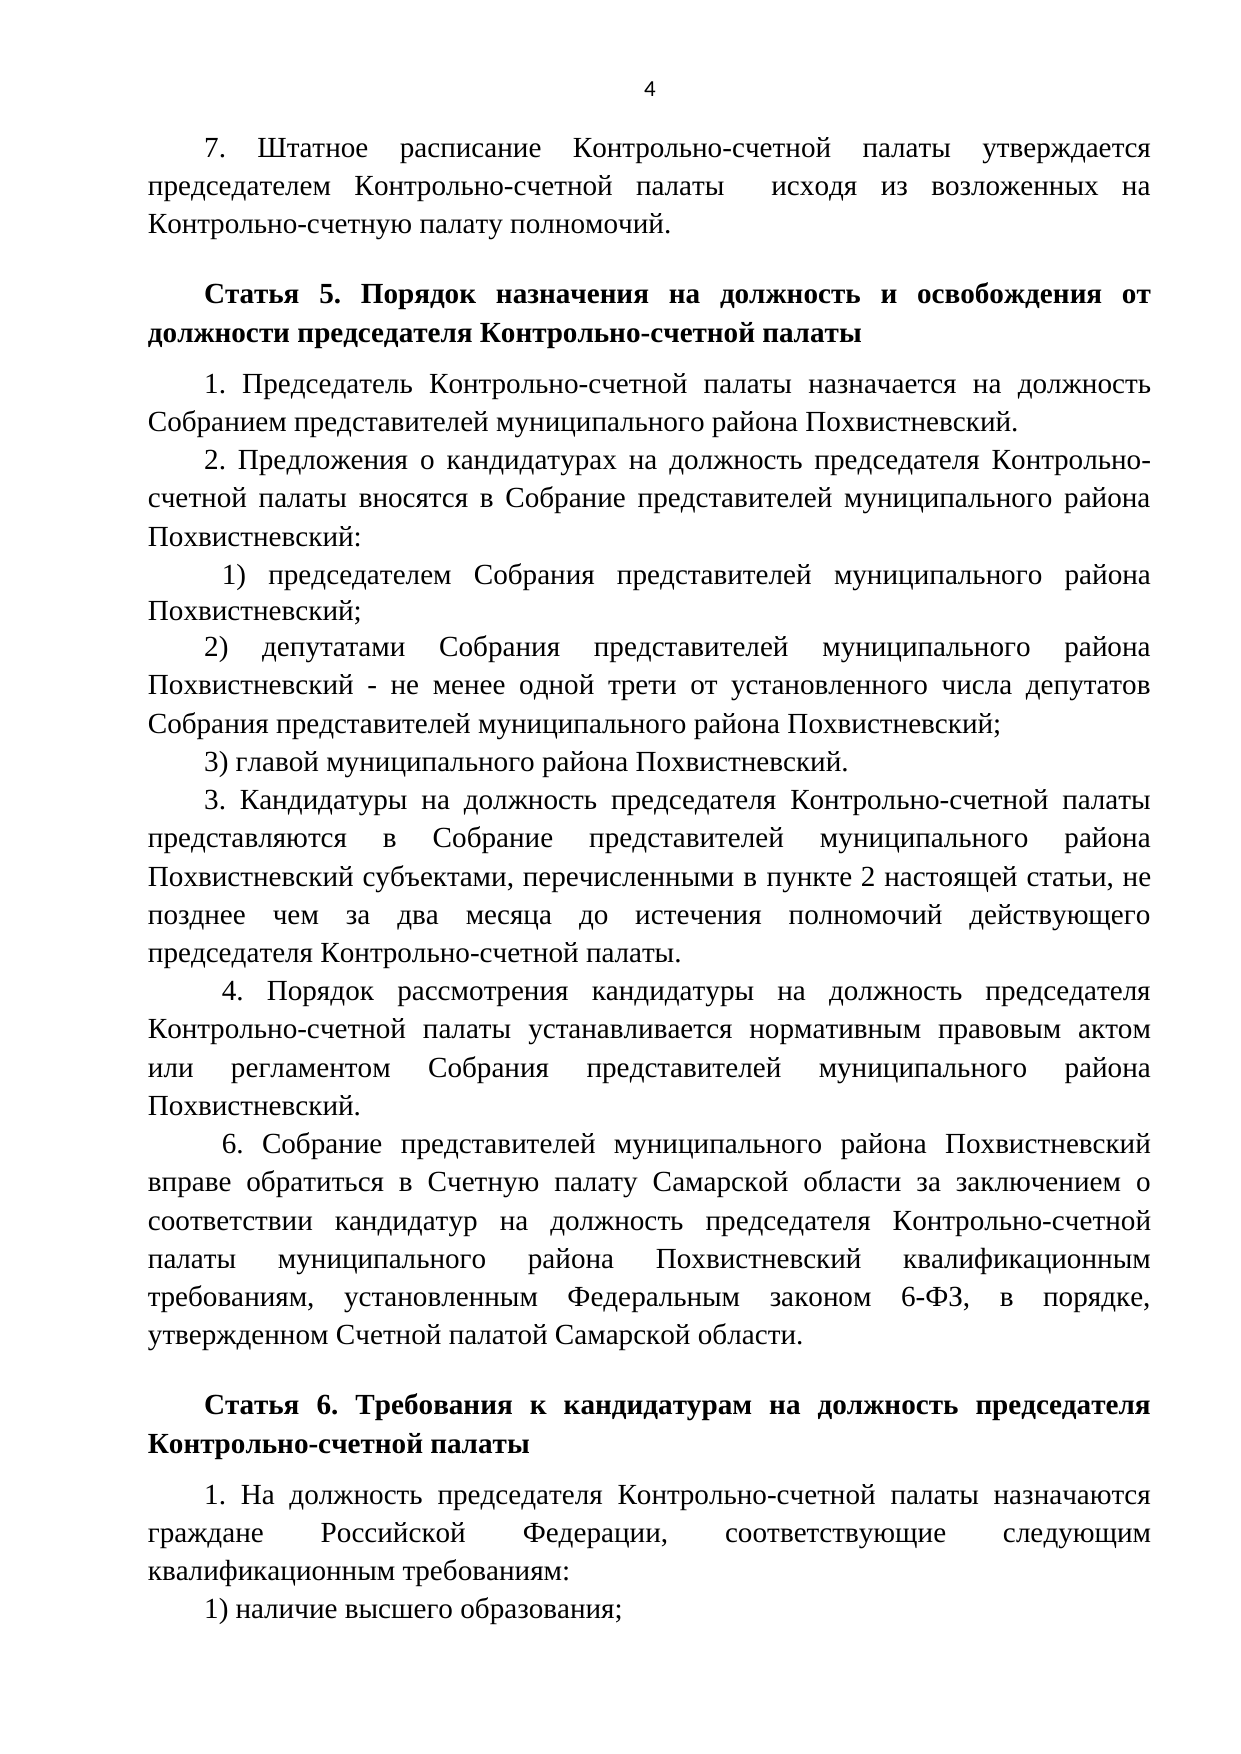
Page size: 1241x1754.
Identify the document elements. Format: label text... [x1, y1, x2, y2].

text Статья 5. Порядок назначения на должность и освобождения от должности председателя Контрольно-счетной палаты [148, 276, 1152, 348]
text 1. Председатель Контрольно-счетной палаты назначается на должность Собранием представителей муниципального района Похвистневский. [148, 366, 1152, 438]
text 2. Предложения о кандидатурах на должность председателя Контрольно-счетной палаты вносятся в Собрание представителей муниципального района Похвистневский: [148, 442, 1152, 552]
text 6. Собрание представителей муниципального района Похвистневский вправе обратиться в Счетную палату Самарской области за заключением о соответствии кандидатур на должность председателя Контрольно-счетной палаты муниципального района Похвистневский квалификационным требованиям, установленным Федеральным законом 6-ФЗ, в порядке, утвержденном Счетной палатой Самарской области. [148, 1126, 1152, 1351]
text 1) председателем Собрания представителей муниципального района Похвистневский; [148, 557, 1152, 627]
text 3) главой муниципального района Похвистневский. [148, 744, 1152, 777]
text 7. Штатное расписание Контрольно-счетной палаты утверждается председателем Контрольно-счетной палаты исходя из возложенных на Контрольно-счетную палату полномочий. [148, 130, 1152, 240]
text 4. Порядок рассмотрения кандидатуры на должность председателя Контрольно-счетной палаты устанавливается нормативным правовым актом или регламентом Собрания представителей муниципального района Похвистневский. [148, 973, 1152, 1122]
text Статья 6. Требования к кандидатурам на должность председателя Контрольно-счетной палаты [148, 1387, 1152, 1459]
text 1) наличие высшего образования; [148, 1592, 1152, 1625]
text 2) депутатами Собрания представителей муниципального района Похвистневский - не менее одной трети от установленного числа депутатов Собрания представителей муниципального района Похвистневский; [148, 629, 1152, 739]
text 1. На должность председателя Контрольно-счетной палаты назначаются граждане Российской Федерации, соответствующие следующим квалификационным требованиям: [148, 1477, 1152, 1587]
text 3. Кандидатуры на должность председателя Контрольно-счетной палаты представляются в Собрание представителей муниципального района Похвистневский субъектами, перечисленными в пункте 2 настоящей статьи, не позднее чем за два месяца до истечения полномочий действующего председателя Контрольно-счетной палаты. [148, 782, 1152, 969]
